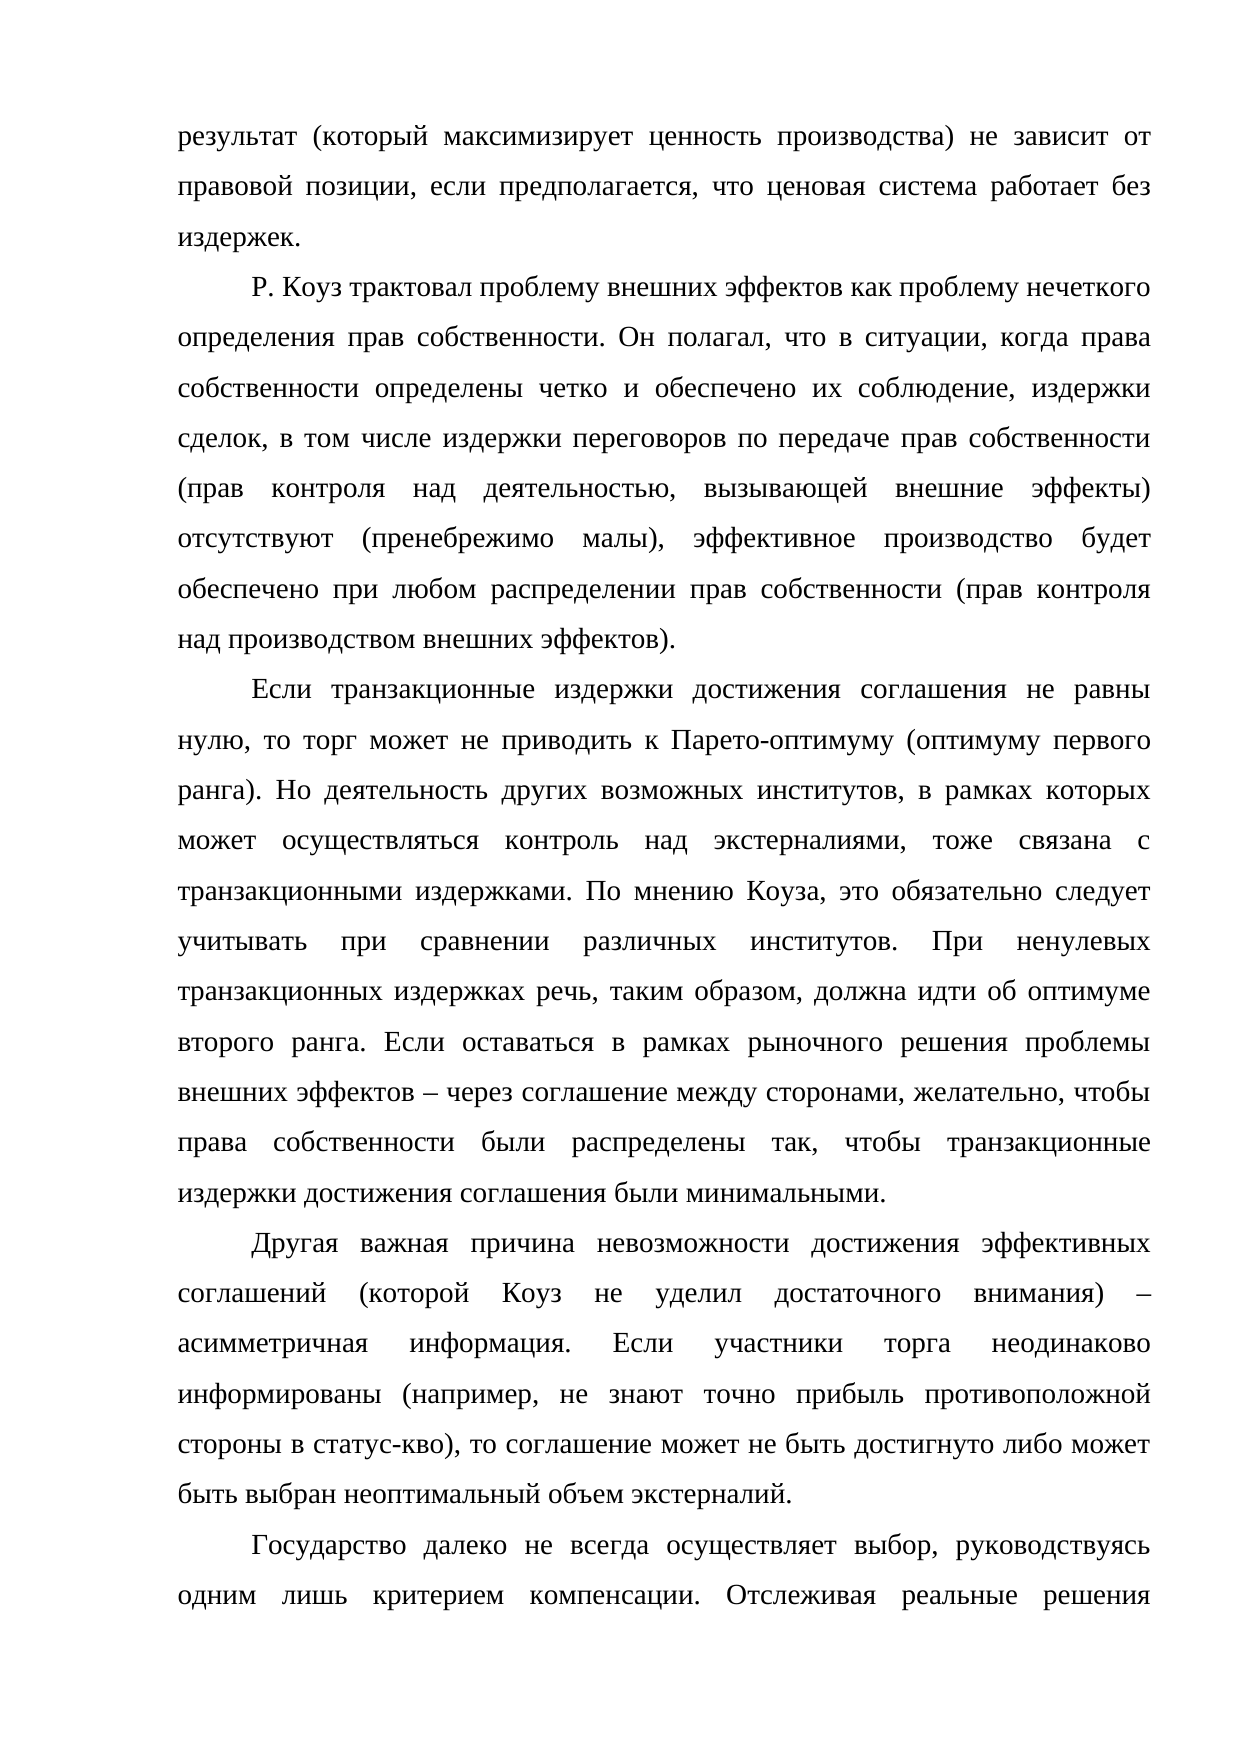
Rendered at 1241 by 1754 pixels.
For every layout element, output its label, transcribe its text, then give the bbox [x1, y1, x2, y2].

text Р. Коуз трактовал проблему внешних эффектов как проблему нечеткого определения прав собственности. Он полагал, что в ситуации, когда права собственности определены четко и обеспечено их соблюдение, издержки сделок, в том числе издержки переговоров по передаче прав собственности (прав контроля над деятельностью, вызывающей внешние эффекты) отсутствуют (пренебрежимо малы), эффективное производство будет обеспечено при любом распределении прав собственности (прав контроля над производством внешних эффектов). [177, 269, 1152, 655]
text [177, 1527, 1152, 1611]
text Если транзакционные издержки достижения соглашения не равны нулю, то торг может не приводить к Парето-оптимуму (оптимуму первого ранга). Но деятельность других возможных институтов, в рамках которых может осуществляться контроль над экстерналиями, тоже связана с транзакционными издержками. По мнению Коуза, это обязательно следует учитывать при сравнении различных институтов. При ненулевых транзакционных издержках речь, таким образом, должна идти об оптимуме второго ранга. Если оставаться в рамках рыночного решения проблемы внешних эффектов – через соглашение между сторонами, желательно, чтобы права собственности были распределены так, чтобы транзакционные издержки достижения соглашения были минимальными. [177, 672, 1152, 1208]
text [177, 118, 1152, 252]
text Другая важная причина невозможности достижения эффективных соглашений (которой Коуз не уделил достаточного внимания) – асимметричная информация. Если участники торга неодинаково информированы (например, не знают точно прибыль противоположной стороны в статус-кво), то соглашение может не быть достигнуто либо может быть выбран неоптимальный объем экстерналий. [177, 1225, 1152, 1510]
